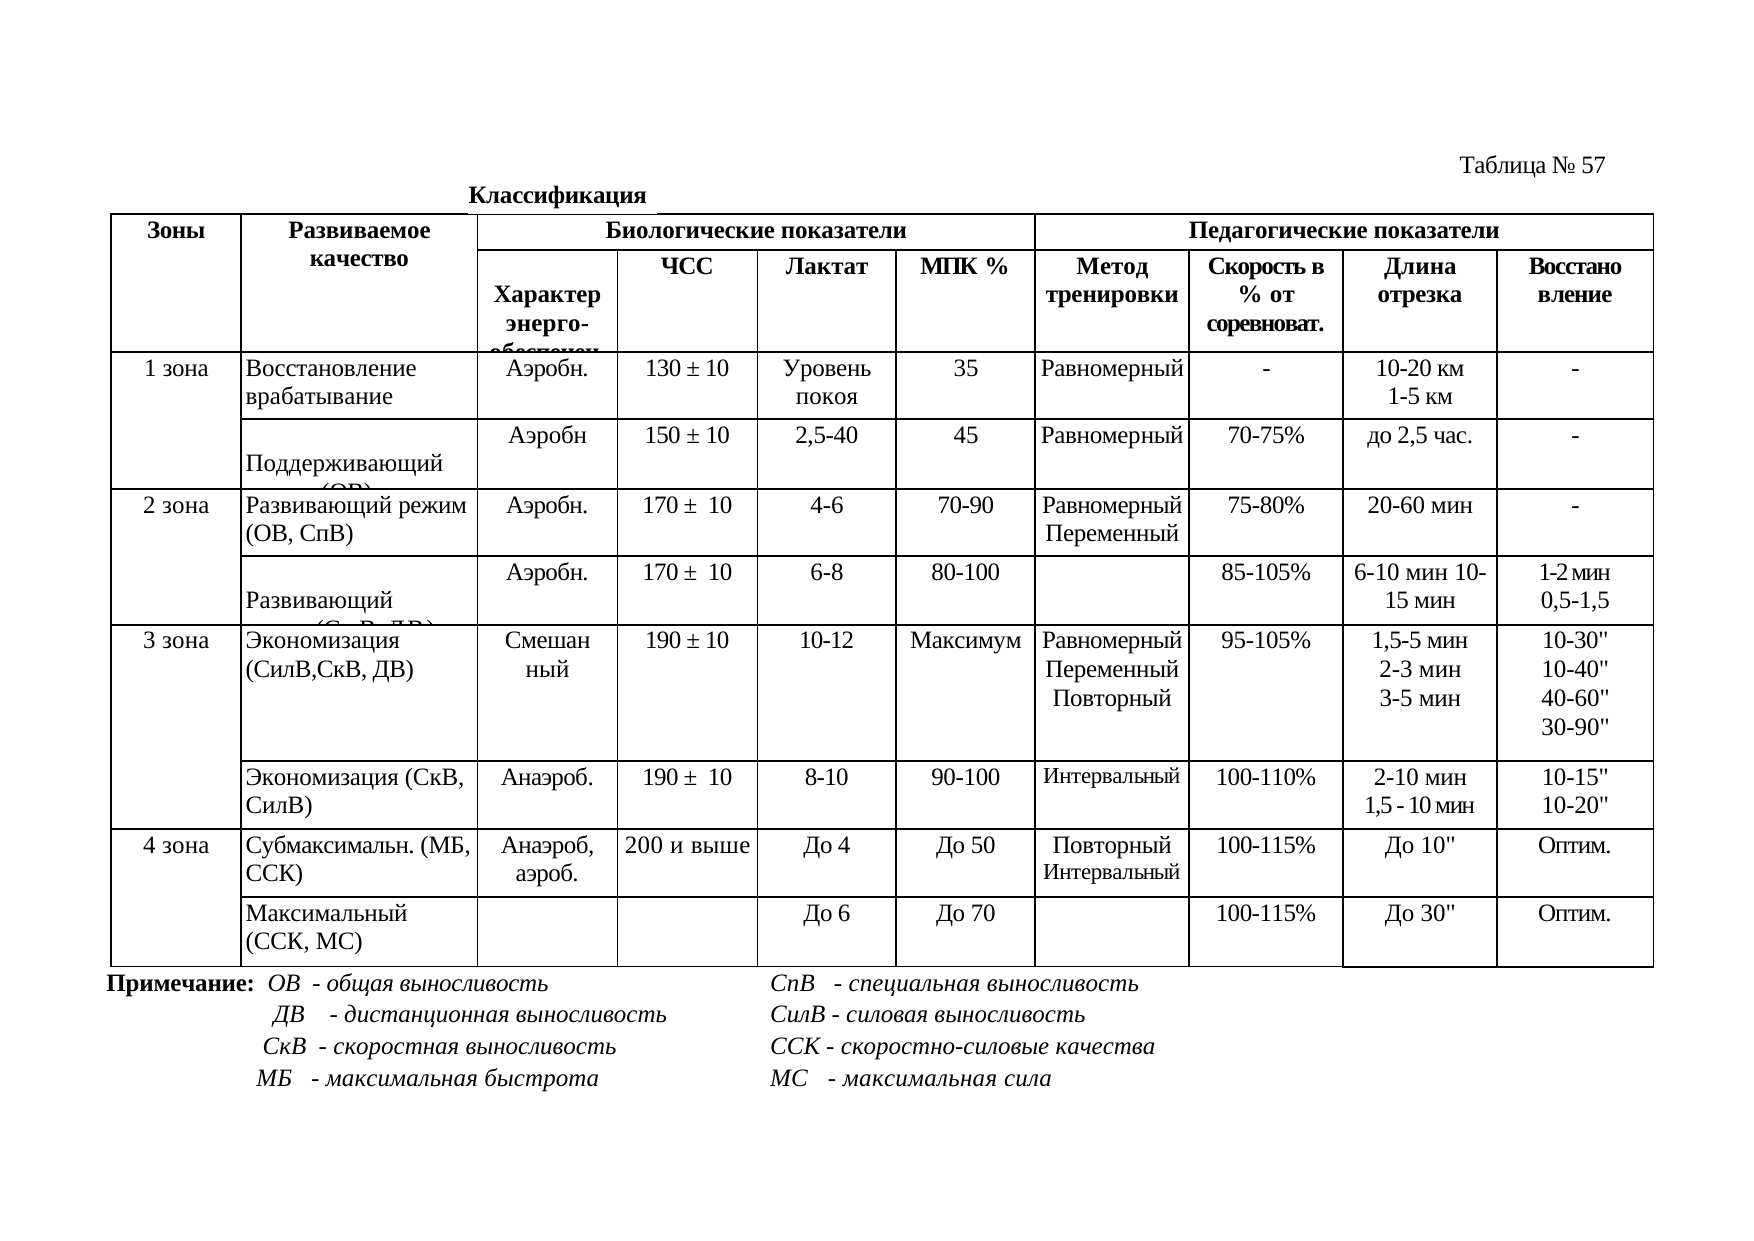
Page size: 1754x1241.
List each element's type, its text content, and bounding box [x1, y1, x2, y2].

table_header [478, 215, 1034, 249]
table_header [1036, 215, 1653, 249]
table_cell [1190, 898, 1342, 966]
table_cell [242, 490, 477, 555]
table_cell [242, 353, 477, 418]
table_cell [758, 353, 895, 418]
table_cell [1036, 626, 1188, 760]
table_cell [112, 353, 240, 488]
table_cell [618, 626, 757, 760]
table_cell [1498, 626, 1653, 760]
text Классификация тренировочных нагрузок по зонам интенсивности [468, 180, 657, 214]
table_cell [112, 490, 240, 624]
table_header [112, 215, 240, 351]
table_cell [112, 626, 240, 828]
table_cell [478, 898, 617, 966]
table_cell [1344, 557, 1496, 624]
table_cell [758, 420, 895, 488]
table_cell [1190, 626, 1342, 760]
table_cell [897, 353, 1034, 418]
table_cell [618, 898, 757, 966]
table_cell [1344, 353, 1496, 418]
text МБ - максимальная быстрота МС - максимальная сила [181, 1063, 1648, 1092]
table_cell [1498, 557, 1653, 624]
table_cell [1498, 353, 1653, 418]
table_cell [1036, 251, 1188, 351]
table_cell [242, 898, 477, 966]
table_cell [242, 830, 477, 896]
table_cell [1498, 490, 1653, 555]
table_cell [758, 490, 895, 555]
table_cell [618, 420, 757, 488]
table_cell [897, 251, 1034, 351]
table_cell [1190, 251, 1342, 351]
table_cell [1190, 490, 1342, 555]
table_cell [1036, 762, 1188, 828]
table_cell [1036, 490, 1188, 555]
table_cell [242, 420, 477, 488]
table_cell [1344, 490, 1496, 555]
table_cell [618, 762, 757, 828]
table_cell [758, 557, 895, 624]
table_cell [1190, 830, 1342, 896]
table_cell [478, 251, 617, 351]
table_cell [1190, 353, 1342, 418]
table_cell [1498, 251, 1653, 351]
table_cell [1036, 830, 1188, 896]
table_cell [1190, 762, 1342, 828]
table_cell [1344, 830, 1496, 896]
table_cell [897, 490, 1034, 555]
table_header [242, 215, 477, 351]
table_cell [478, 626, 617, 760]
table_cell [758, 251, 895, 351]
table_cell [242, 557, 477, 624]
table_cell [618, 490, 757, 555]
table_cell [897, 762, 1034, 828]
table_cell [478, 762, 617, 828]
text СкВ - скоростная выносливость ССК - скоростно-силовые качества [181, 1031, 1648, 1060]
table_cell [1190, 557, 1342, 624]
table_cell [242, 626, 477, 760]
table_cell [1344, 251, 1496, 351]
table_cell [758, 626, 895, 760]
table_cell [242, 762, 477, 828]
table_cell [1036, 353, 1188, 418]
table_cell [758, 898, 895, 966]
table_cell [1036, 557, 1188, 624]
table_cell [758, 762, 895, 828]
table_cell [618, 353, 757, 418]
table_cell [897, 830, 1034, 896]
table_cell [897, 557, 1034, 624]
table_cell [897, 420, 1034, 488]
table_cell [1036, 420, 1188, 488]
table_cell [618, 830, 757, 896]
text Таблица № 57 [1459, 150, 1648, 179]
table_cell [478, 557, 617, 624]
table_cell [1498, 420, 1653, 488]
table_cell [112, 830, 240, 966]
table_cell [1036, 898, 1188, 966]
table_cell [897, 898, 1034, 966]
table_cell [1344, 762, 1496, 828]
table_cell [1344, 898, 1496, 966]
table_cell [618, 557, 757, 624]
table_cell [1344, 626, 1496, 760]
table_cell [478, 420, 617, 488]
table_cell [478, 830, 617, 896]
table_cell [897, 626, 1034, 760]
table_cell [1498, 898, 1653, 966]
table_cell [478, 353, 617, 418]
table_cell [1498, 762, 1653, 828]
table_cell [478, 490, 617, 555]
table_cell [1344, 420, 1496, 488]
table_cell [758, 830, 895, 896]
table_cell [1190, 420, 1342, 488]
text ДВ - дистанционная выносливость СилВ - силовая выносливость [256, 999, 1648, 1028]
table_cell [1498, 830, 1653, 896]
text Примечание: ОВ - общая выносливость СпВ - специальная выносливость [106, 968, 1648, 996]
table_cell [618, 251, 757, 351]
